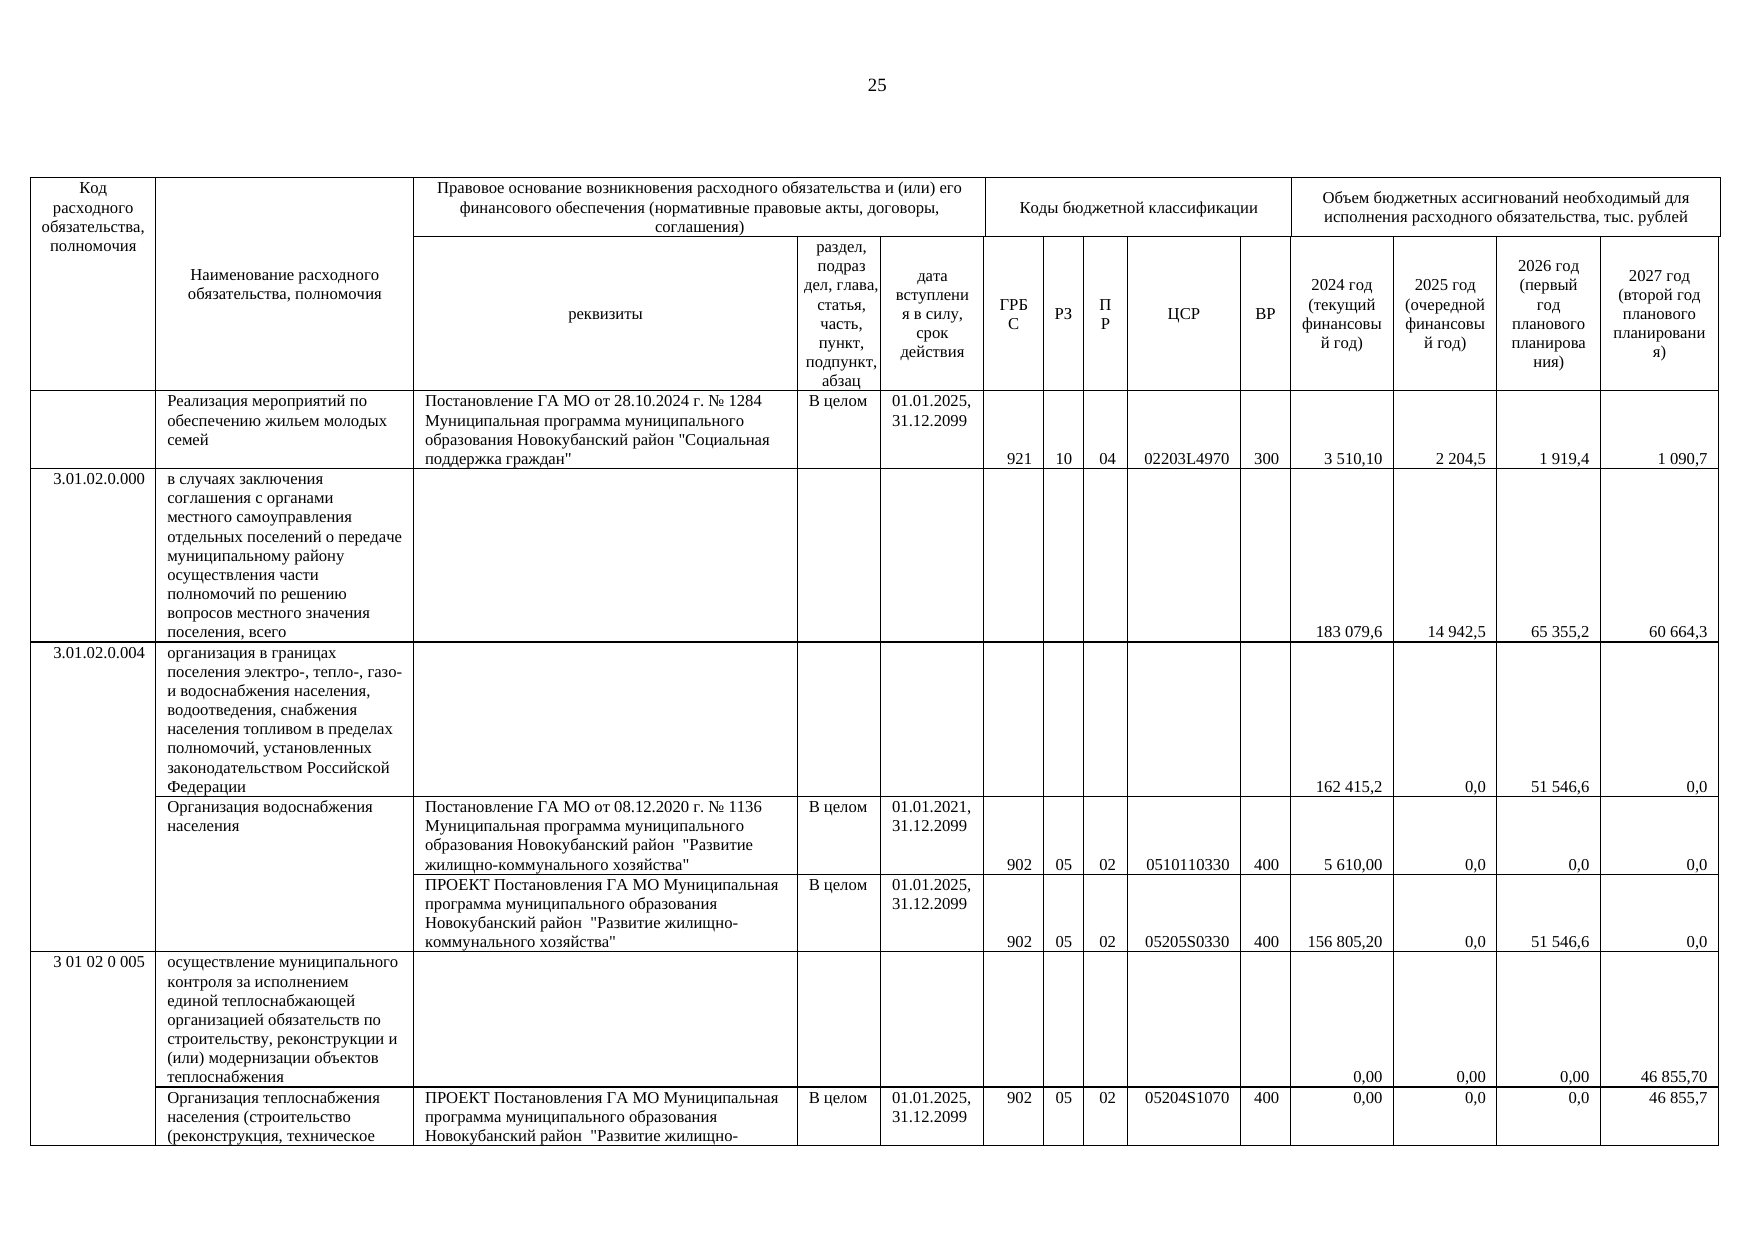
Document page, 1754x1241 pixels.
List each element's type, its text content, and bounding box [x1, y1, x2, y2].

table_cell ПРОЕКТ Постановления ГА МО Муниципальная программа муниципального образования Новокубанский район "Развитие жилищно-коммунального хозяйства" [414, 1088, 797, 1145]
table_cell 0,0 [1497, 797, 1600, 873]
table_cell [798, 952, 880, 1086]
table_cell раздел, подраз дел, глава, статья, часть, пункт, подпункт, абзац [798, 237, 880, 390]
table_cell 1 919,4 [1497, 391, 1600, 468]
table_cell реквизиты [414, 237, 797, 390]
table_header Наименование расходного обязательства, полномочия [156, 178, 413, 390]
table_cell РЗ [1044, 237, 1083, 390]
table_cell 300 [1241, 391, 1290, 468]
table_cell 1 090,7 [1601, 391, 1718, 468]
table_cell 02 [1084, 1088, 1127, 1145]
table_cell [414, 952, 797, 1086]
table_cell Организация водоснабжения населения [156, 797, 413, 951]
table_cell 02 [1084, 797, 1127, 873]
table_cell 0,0 [1497, 1088, 1600, 1145]
table_cell [1128, 952, 1240, 1086]
table_cell [984, 952, 1043, 1086]
table_cell [881, 643, 983, 796]
table_cell 05 [1044, 797, 1083, 873]
table_cell В целом [798, 875, 880, 951]
table_cell 3.01.02.0.004 [31, 643, 155, 951]
table_cell дата вступления в силу, срок действия [881, 237, 983, 390]
table_cell [881, 469, 983, 641]
table_cell 0,00 [1291, 1088, 1393, 1145]
table_header Объем бюджетных ассигнований необходимый для исполнения расходного обязательства, тыс. рублей [1292, 178, 1720, 236]
table_cell ПРОЕКТ Постановления ГА МО Муниципальная программа муниципального образования Новокубанский район "Развитие жилищно-коммунального хозяйства" [414, 875, 797, 951]
table_cell [1044, 643, 1083, 796]
table_cell 65 355,2 [1497, 469, 1600, 641]
table_cell 902 [984, 875, 1043, 951]
table_cell 2024 год (текущий финансовый год) [1291, 237, 1393, 390]
table_cell 921 [984, 391, 1043, 468]
table_cell [1084, 643, 1127, 796]
table_cell 0510110330 [1128, 797, 1240, 873]
table_cell [1128, 469, 1240, 641]
table_cell [1241, 469, 1290, 641]
table_cell в случаях заключения соглашения с органами местного самоуправления отдельных поселений о передаче муниципальному району осуществления части полномочий по решению вопросов местного значения поселения, всего [156, 469, 413, 641]
table_cell 0,0 [1601, 797, 1718, 873]
table_cell 400 [1241, 797, 1290, 873]
table_cell 02203L4970 [1128, 391, 1240, 468]
table_cell [1084, 469, 1127, 641]
table_cell 2027 год (второй год планового планирования) [1601, 237, 1718, 390]
table_cell ВР [1241, 237, 1290, 390]
table_cell 01.01.2025, 31.12.2099 [881, 1088, 983, 1145]
table_cell [1084, 952, 1127, 1086]
table_cell 2025 год (очередной финансовый год) [1394, 237, 1496, 390]
table_cell 01.01.2025, 31.12.2099 [881, 875, 983, 951]
table_cell 14 942,5 [1394, 469, 1496, 641]
table_cell 3 510,10 [1291, 391, 1393, 468]
table_cell 0,0 [1394, 1088, 1496, 1145]
table_cell [798, 469, 880, 641]
table_cell 01.01.2021, 31.12.2099 [881, 797, 983, 873]
table_cell [414, 643, 797, 796]
table_cell 10 [1044, 391, 1083, 468]
table_cell 0,0 [1394, 797, 1496, 873]
table_cell Организация теплоснабжения населения (строительство (реконструкция, техническое перевооружение) объектов теплоснабжения населения (котельных, тепловых сетей, тепловых пунктов)) [156, 1088, 413, 1145]
table_cell В целом [798, 1088, 880, 1145]
table_cell 05205S0330 [1128, 875, 1240, 951]
table_cell [1241, 643, 1290, 796]
table_cell 0,0 [1601, 643, 1718, 796]
table_cell организация в границах поселения электро-, тепло-, газо- и водоснабжения населения, водоотведения, снабжения населения топливом в пределах полномочий, установленных законодательством Российской Федерации [156, 643, 413, 796]
table_cell ПР [1084, 237, 1127, 390]
table_cell 0,0 [1394, 875, 1496, 951]
table_cell 0,0 [1394, 643, 1496, 796]
table_cell 2026 год (первый год планового планирования) [1497, 237, 1600, 390]
table_header Код расходного обязательства, полномочия [31, 178, 155, 390]
table_cell [798, 643, 880, 796]
table_cell Реализация мероприятий по обеспечению жильем молодых семей [156, 391, 413, 468]
table_cell ГРБС [984, 237, 1043, 390]
table_cell 05204S1070 [1128, 1088, 1240, 1145]
table_cell ЦСР [1128, 237, 1240, 390]
table_cell 0,00 [1394, 952, 1496, 1086]
table_cell 46 855,7 [1601, 1088, 1718, 1145]
table_cell 5 610,00 [1291, 797, 1393, 873]
table_cell Постановление ГА МО от 28.10.2024 г. № 1284 Муниципальная программа муниципального образования Новокубанский район "Социальная поддержка граждан" [414, 391, 797, 468]
table_cell 60 664,3 [1601, 469, 1718, 641]
table_header Правовое основание возникновения расходного обязательства и (или) его финансового обеспечения (нормативные правовые акты, договоры, соглашения) [414, 178, 985, 236]
table_header Коды бюджетной классификации [986, 178, 1291, 236]
table_cell [414, 469, 797, 641]
table_cell 01.01.2025, 31.12.2099 [881, 391, 983, 468]
table_cell [1241, 952, 1290, 1086]
table_cell 51 546,6 [1497, 643, 1600, 796]
table_cell 04 [1084, 391, 1127, 468]
table_cell 3 01 02 0 005 [31, 952, 155, 1145]
table_cell 2 204,5 [1394, 391, 1496, 468]
table_cell 156 805,20 [1291, 875, 1393, 951]
table_cell 902 [984, 1088, 1043, 1145]
table_cell 0,0 [1601, 875, 1718, 951]
table_cell [1128, 643, 1240, 796]
table_cell 400 [1241, 1088, 1290, 1145]
table_cell 183 079,6 [1291, 469, 1393, 641]
table_cell 0,00 [1291, 952, 1393, 1086]
table_cell 3.01.02.0.000 [31, 469, 155, 641]
table_cell 0,00 [1497, 952, 1600, 1086]
table_cell 46 855,70 [1601, 952, 1718, 1086]
table_cell 05 [1044, 875, 1083, 951]
table_cell [1044, 952, 1083, 1086]
table_cell 05 [1044, 1088, 1083, 1145]
table_cell 02 [1084, 875, 1127, 951]
table_cell 400 [1241, 875, 1290, 951]
table_cell [1044, 469, 1083, 641]
table_cell 162 415,2 [1291, 643, 1393, 796]
table_cell [984, 469, 1043, 641]
table_cell [984, 643, 1043, 796]
table_cell В целом [798, 797, 880, 873]
table_cell В целом [798, 391, 880, 468]
table_cell осуществление муниципального контроля за исполнением единой теплоснабжающей организацией обязательств по строительству, реконструкции и (или) модернизации объектов теплоснабжения [156, 952, 413, 1086]
table_cell 51 546,6 [1497, 875, 1600, 951]
table_cell Постановление ГА МО от 08.12.2020 г. № 1136 Муниципальная программа муниципального образования Новокубанский район "Развитие жилищно-коммунального хозяйства" [414, 797, 797, 873]
table_cell 902 [984, 797, 1043, 873]
table_cell [881, 952, 983, 1086]
